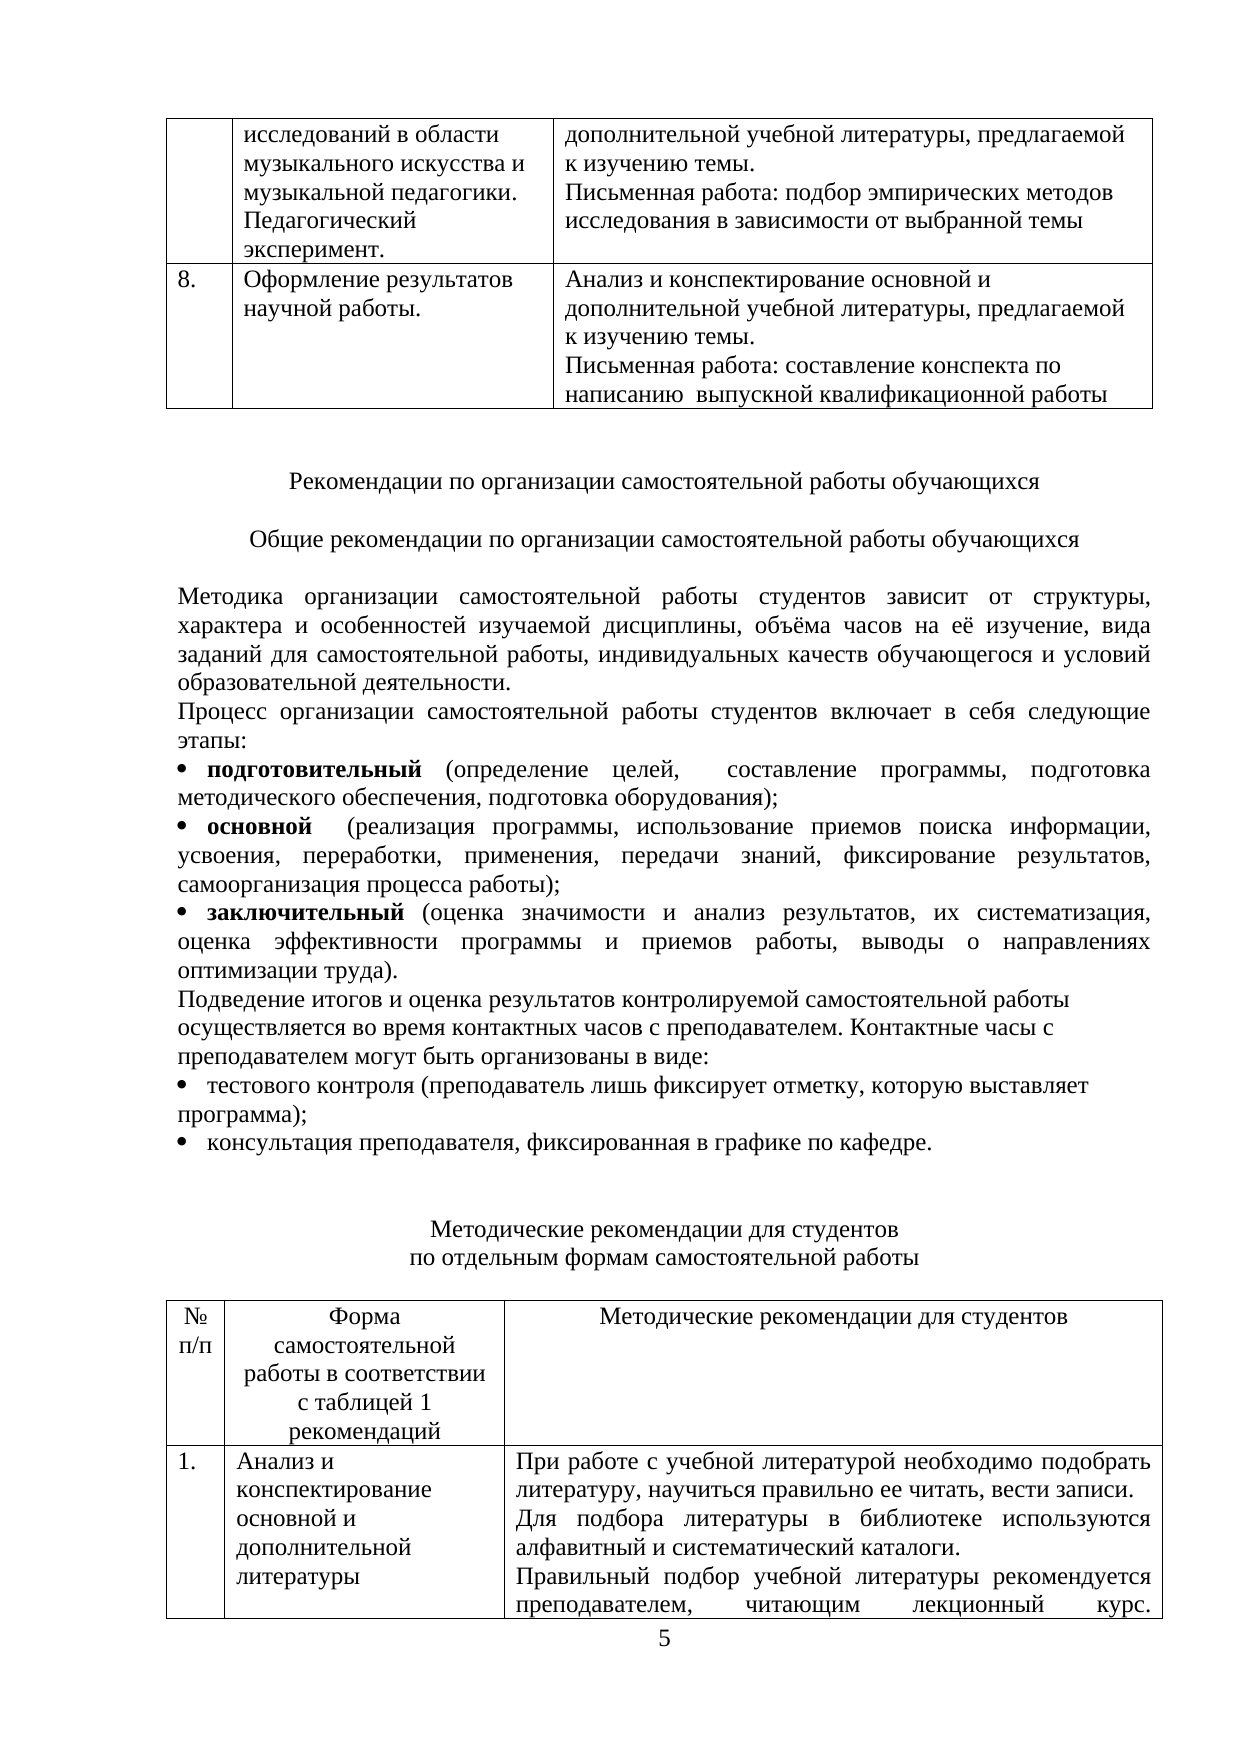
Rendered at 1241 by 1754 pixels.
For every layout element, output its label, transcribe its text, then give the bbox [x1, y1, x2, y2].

list подготовительный (определение целей, составление программы, подготовка методического обеспечения, подготовка оборудования); [177, 754, 1152, 811]
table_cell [554, 119, 1152, 263]
list заключительный (оценка значимости и анализ результатов, их систематизация, оценка эффективности программы и приемов работы, выводы о направлениях оптимизации труда). [177, 897, 1152, 984]
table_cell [233, 119, 553, 263]
table_header Форма самостоятельной работы в соответствии с таблицей 1 рекомендаций [225, 1301, 504, 1445]
table_cell Оформление результатов научной работы. [233, 264, 553, 408]
list консультация преподавателя, фиксированная в графике по кафедре. [177, 1127, 1152, 1156]
text Подведение итогов и оценка результатов контролируемой самостоятельной работы осуществляется во время контактных часов с преподавателем. Контактные часы с преподавателем могут быть организованы в виде: [177, 984, 1152, 1070]
text Процесс организации самостоятельной работы студентов включает в себя следующие этапы: [177, 696, 1152, 754]
list тестового контроля (преподаватель лишь фиксирует отметку, которую выставляет программа); [177, 1070, 1152, 1127]
table_header Методические рекомендации для студентов [505, 1301, 1162, 1445]
subtitle Рекомендации по организации самостоятельной работы обучающихся [177, 466, 1152, 495]
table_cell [505, 1446, 1162, 1618]
subtitle по отдельным формам самостоятельной работы [177, 1242, 1152, 1271]
list основной (реализация программы, использование приемов поиска информации, усвоения, переработки, применения, передачи знаний, фиксирование результатов, самоорганизация процесса работы); [177, 811, 1152, 897]
text Методика организации самостоятельной работы студентов зависит от структуры, характера и особенностей изучаемой дисциплины, объёма часов на её изучение, вида заданий для самостоятельной работы, индивидуальных качеств обучающегося и условий образовательной деятельности. [177, 581, 1152, 696]
table_cell 1. [167, 1446, 224, 1618]
subtitle Методические рекомендации для студентов [177, 1214, 1152, 1242]
table_header № п/п [167, 1301, 224, 1445]
table_cell Анализ и конспектирование основной и дополнительной учебной литературы, предлагаемой к изучению темы. Письменная работа: составление конспекта по написанию выпускной квалификационной работы [554, 264, 1152, 408]
subtitle Общие рекомендации по организации самостоятельной работы обучающихся [177, 524, 1152, 552]
table_cell 7. [167, 119, 232, 263]
table_cell 8. [167, 264, 232, 408]
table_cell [225, 1446, 504, 1618]
